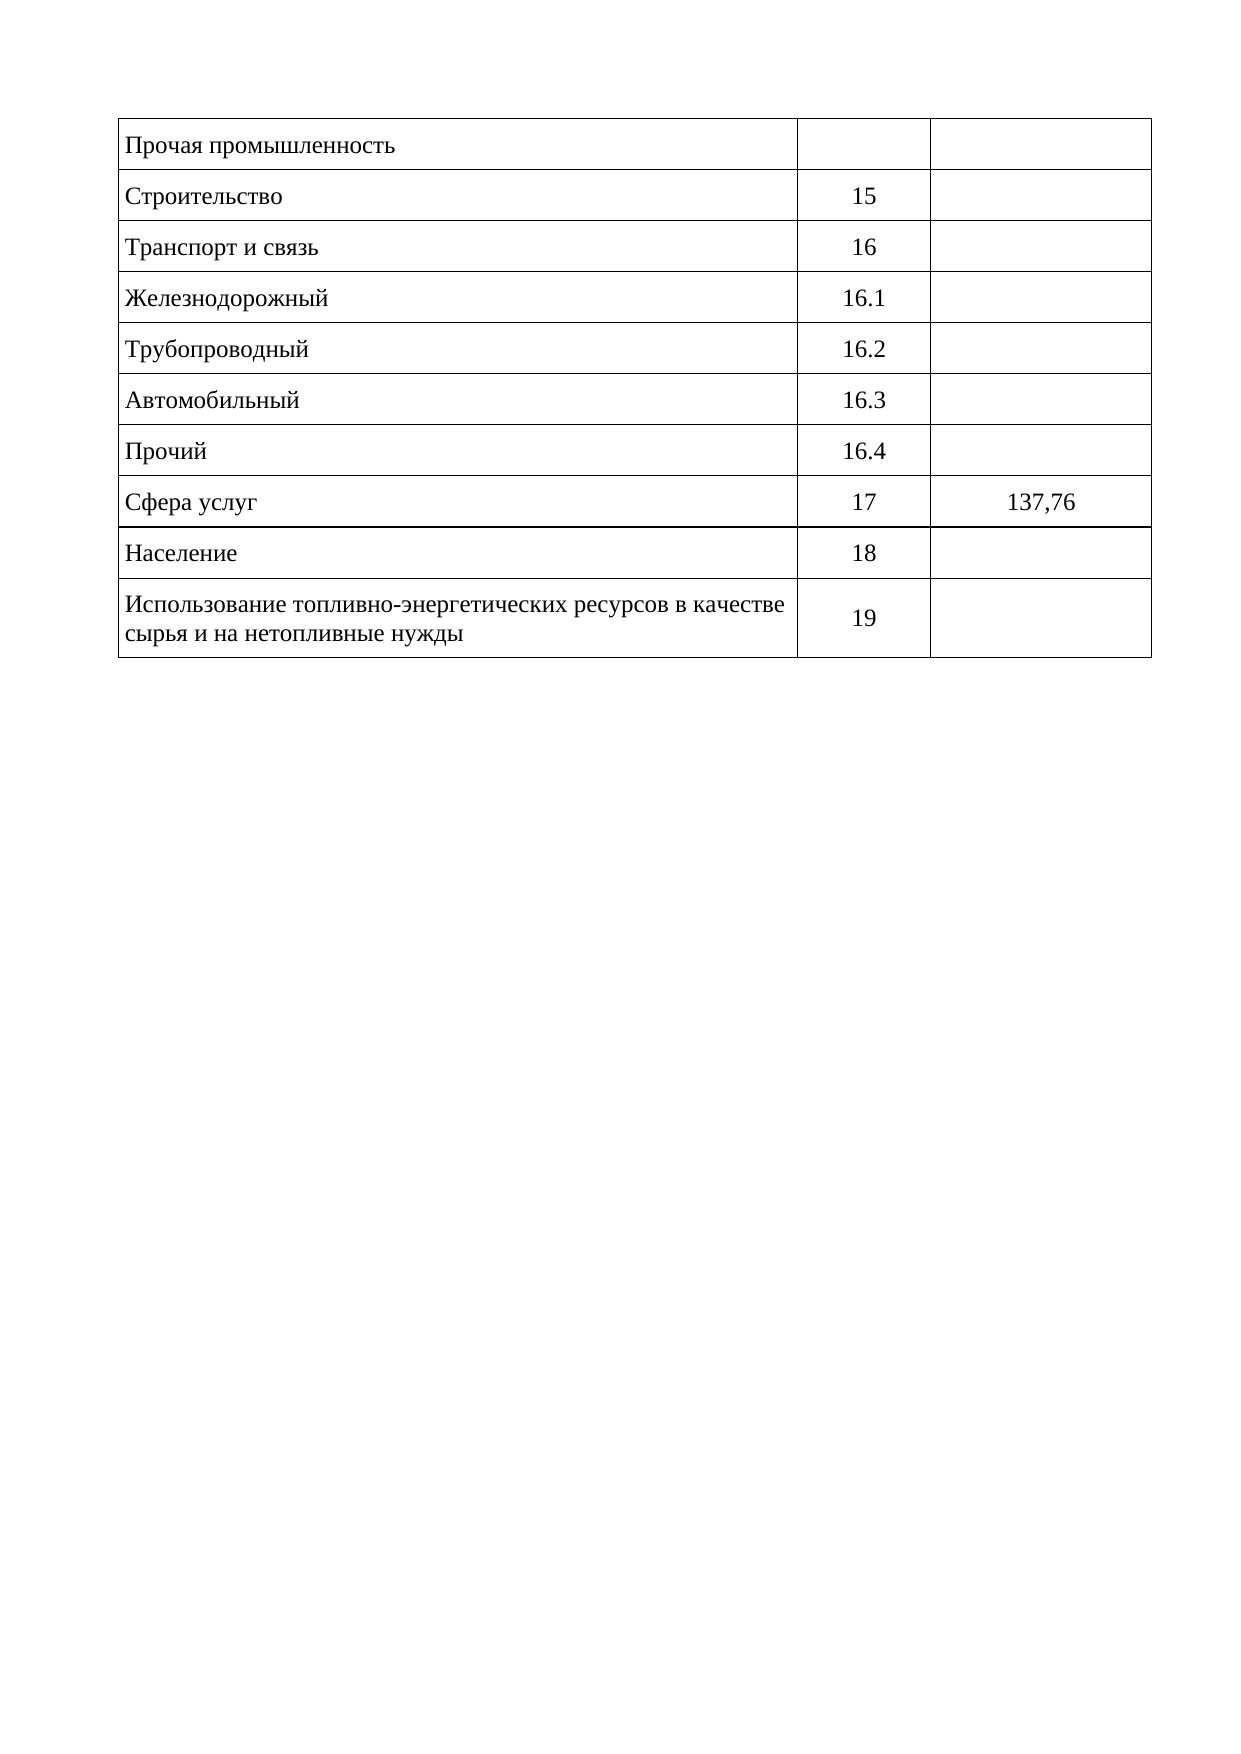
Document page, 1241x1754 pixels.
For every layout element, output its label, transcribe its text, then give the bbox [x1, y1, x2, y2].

table_cell Прочий [119, 425, 797, 475]
table_cell 19 [798, 579, 930, 657]
table_cell 16 [798, 221, 930, 271]
table_cell [798, 119, 930, 169]
table_cell 15 [798, 170, 930, 220]
table_cell 18 [798, 528, 930, 577]
table_cell Трубопроводный [119, 323, 797, 373]
table_cell Прочая промышленность [119, 119, 797, 169]
table_cell Железнодорожный [119, 272, 797, 322]
table_cell Население [119, 528, 797, 577]
table_cell [931, 170, 1151, 220]
table_cell Использование топливно-энергетических ресурсов в качестве сырья и на нетопливные нужды [119, 579, 797, 657]
table_cell Автомобильный [119, 374, 797, 424]
table_cell [931, 579, 1151, 657]
table_cell [931, 272, 1151, 322]
table_cell Строительство [119, 170, 797, 220]
table_cell 16.2 [798, 323, 930, 373]
table_cell [931, 119, 1151, 169]
table_cell [931, 221, 1151, 271]
table_cell [931, 528, 1151, 577]
table_cell 17 [798, 476, 930, 526]
table_cell Сфера услуг [119, 476, 797, 526]
table_cell 16.4 [798, 425, 930, 475]
table_cell 137,76 [931, 476, 1151, 526]
table_cell 16.1 [798, 272, 930, 322]
table_cell Транспорт и связь [119, 221, 797, 271]
table_cell 16.3 [798, 374, 930, 424]
table_cell [931, 425, 1151, 475]
table_cell [931, 323, 1151, 373]
table_cell [931, 374, 1151, 424]
